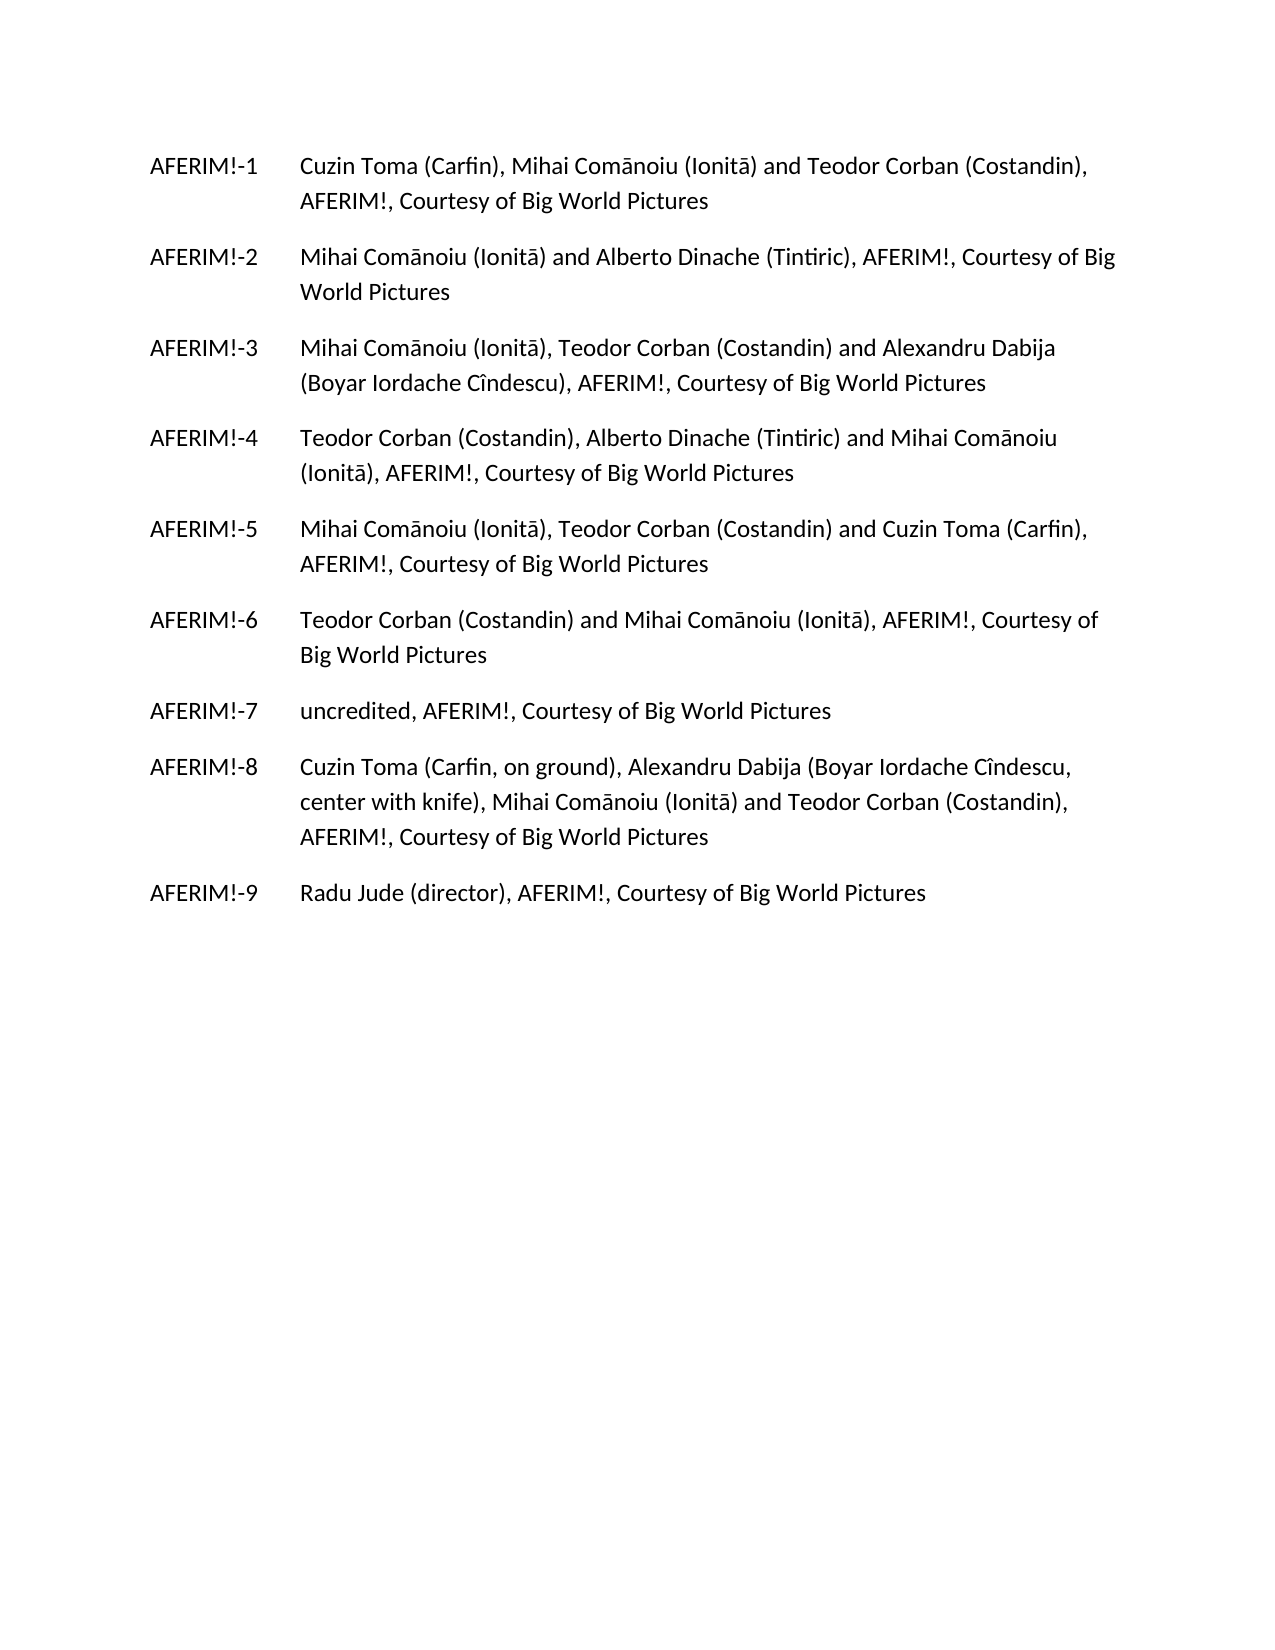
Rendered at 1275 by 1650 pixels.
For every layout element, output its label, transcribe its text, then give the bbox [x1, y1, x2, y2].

text AFERIM!-9 Radu Jude (director), AFERIM!, Courtesy of Big World Pictures [150, 877, 1125, 907]
text AFERIM!-4 Teodor Corban (Costandin), Alberto Dinache (Tintiric) and Mihai Comānoiu (Ionitā), AFERIM!, Courtesy of Big World Pictures [150, 422, 1125, 488]
text AFERIM!-1 Cuzin Toma (Carfin), Mihai Comānoiu (Ionitā) and Teodor Corban (Costandin), AFERIM!, Courtesy of Big World Pictures [150, 150, 1125, 216]
text AFERIM!-5 Mihai Comānoiu (Ionitā), Teodor Corban (Costandin) and Cuzin Toma (Carfin), AFERIM!, Courtesy of Big World Pictures [150, 513, 1125, 579]
text AFERIM!-6 Teodor Corban (Costandin) and Mihai Comānoiu (Ionitā), AFERIM!, Courtesy of Big World Pictures [150, 604, 1125, 670]
text AFERIM!-3 Mihai Comānoiu (Ionitā), Teodor Corban (Costandin) and Alexandru Dabija (Boyar Iordache Cîndescu), AFERIM!, Courtesy of Big World Pictures [150, 332, 1125, 397]
text AFERIM!-7 uncredited, AFERIM!, Courtesy of Big World Pictures [150, 695, 1125, 726]
text AFERIM!-8 Cuzin Toma (Carfin, on ground), Alexandru Dabija (Boyar Iordache Cîndescu, center with knife), Mihai Comānoiu (Ionitā) and Teodor Corban (Costandin), AFERIM!, Courtesy of Big World Pictures [150, 751, 1125, 851]
text AFERIM!-2 Mihai Comānoiu (Ionitā) and Alberto Dinache (Tintiric), AFERIM!, Courtesy of Big World Pictures [150, 241, 1125, 306]
